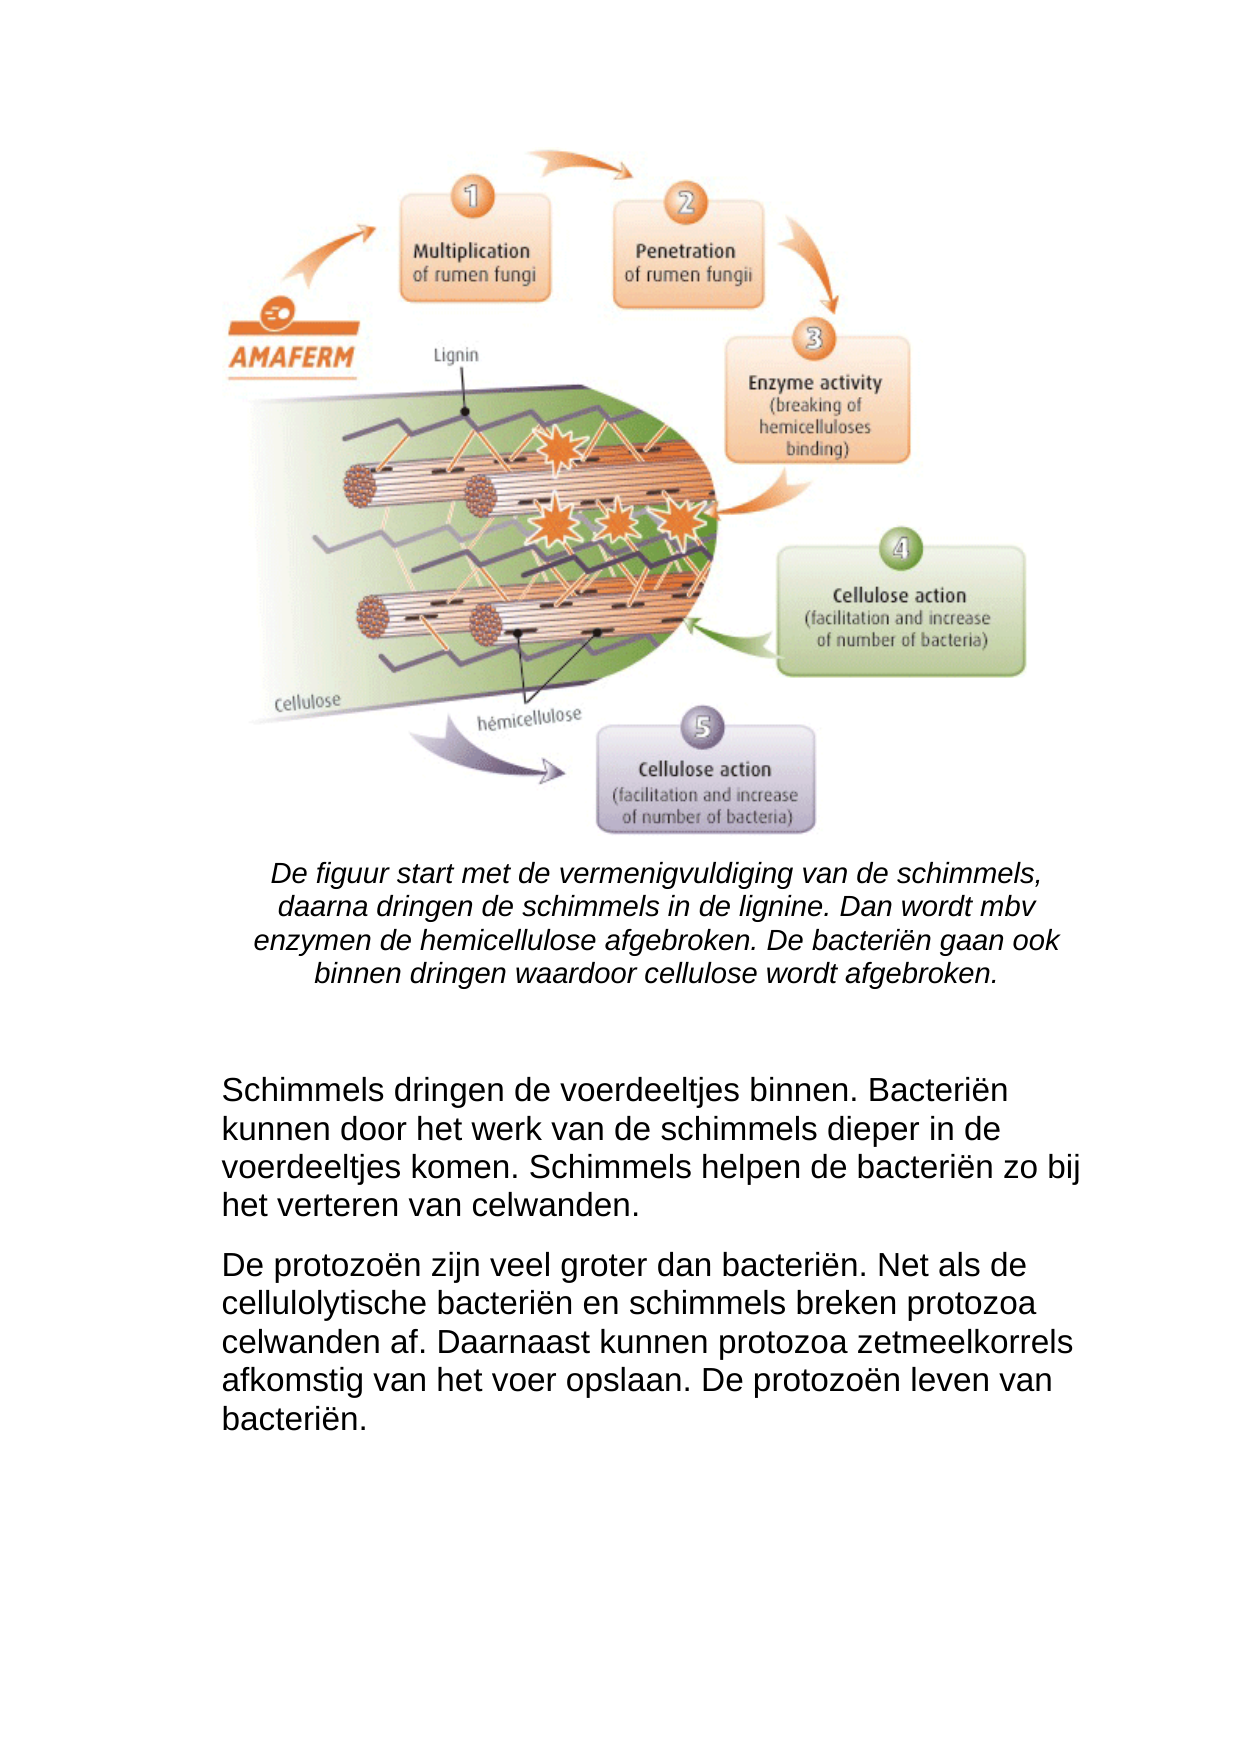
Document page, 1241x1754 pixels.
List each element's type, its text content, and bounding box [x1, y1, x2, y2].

text De protozoën zijn veel groter dan bacteriën. Net als de cellulolytische bacteriën en schimmels breken protozoa celwanden af. Daarnaast kunnen protozoa zetmeelkorrels afkomstig van het voer opslaan. De protozoën leven van bacteriën. [221, 1245, 1093, 1437]
text De figuur start met de vermenigvuldiging van de schimmels, daarna dringen de schimmels in de lignine. Dan wordt mbv enzymen de hemicellulose afgebroken. De bacteriën gaan ook binnen dringen waardoor cellulose wordt afgebroken. [221, 856, 1093, 990]
picture [221, 147, 1028, 836]
text Schimmels dringen de voerdeeltjes binnen. Bacteriën kunnen door het werk van de schimmels dieper in de voerdeeltjes komen. Schimmels helpen de bacteriën zo bij het verteren van celwanden. [221, 1070, 1093, 1224]
